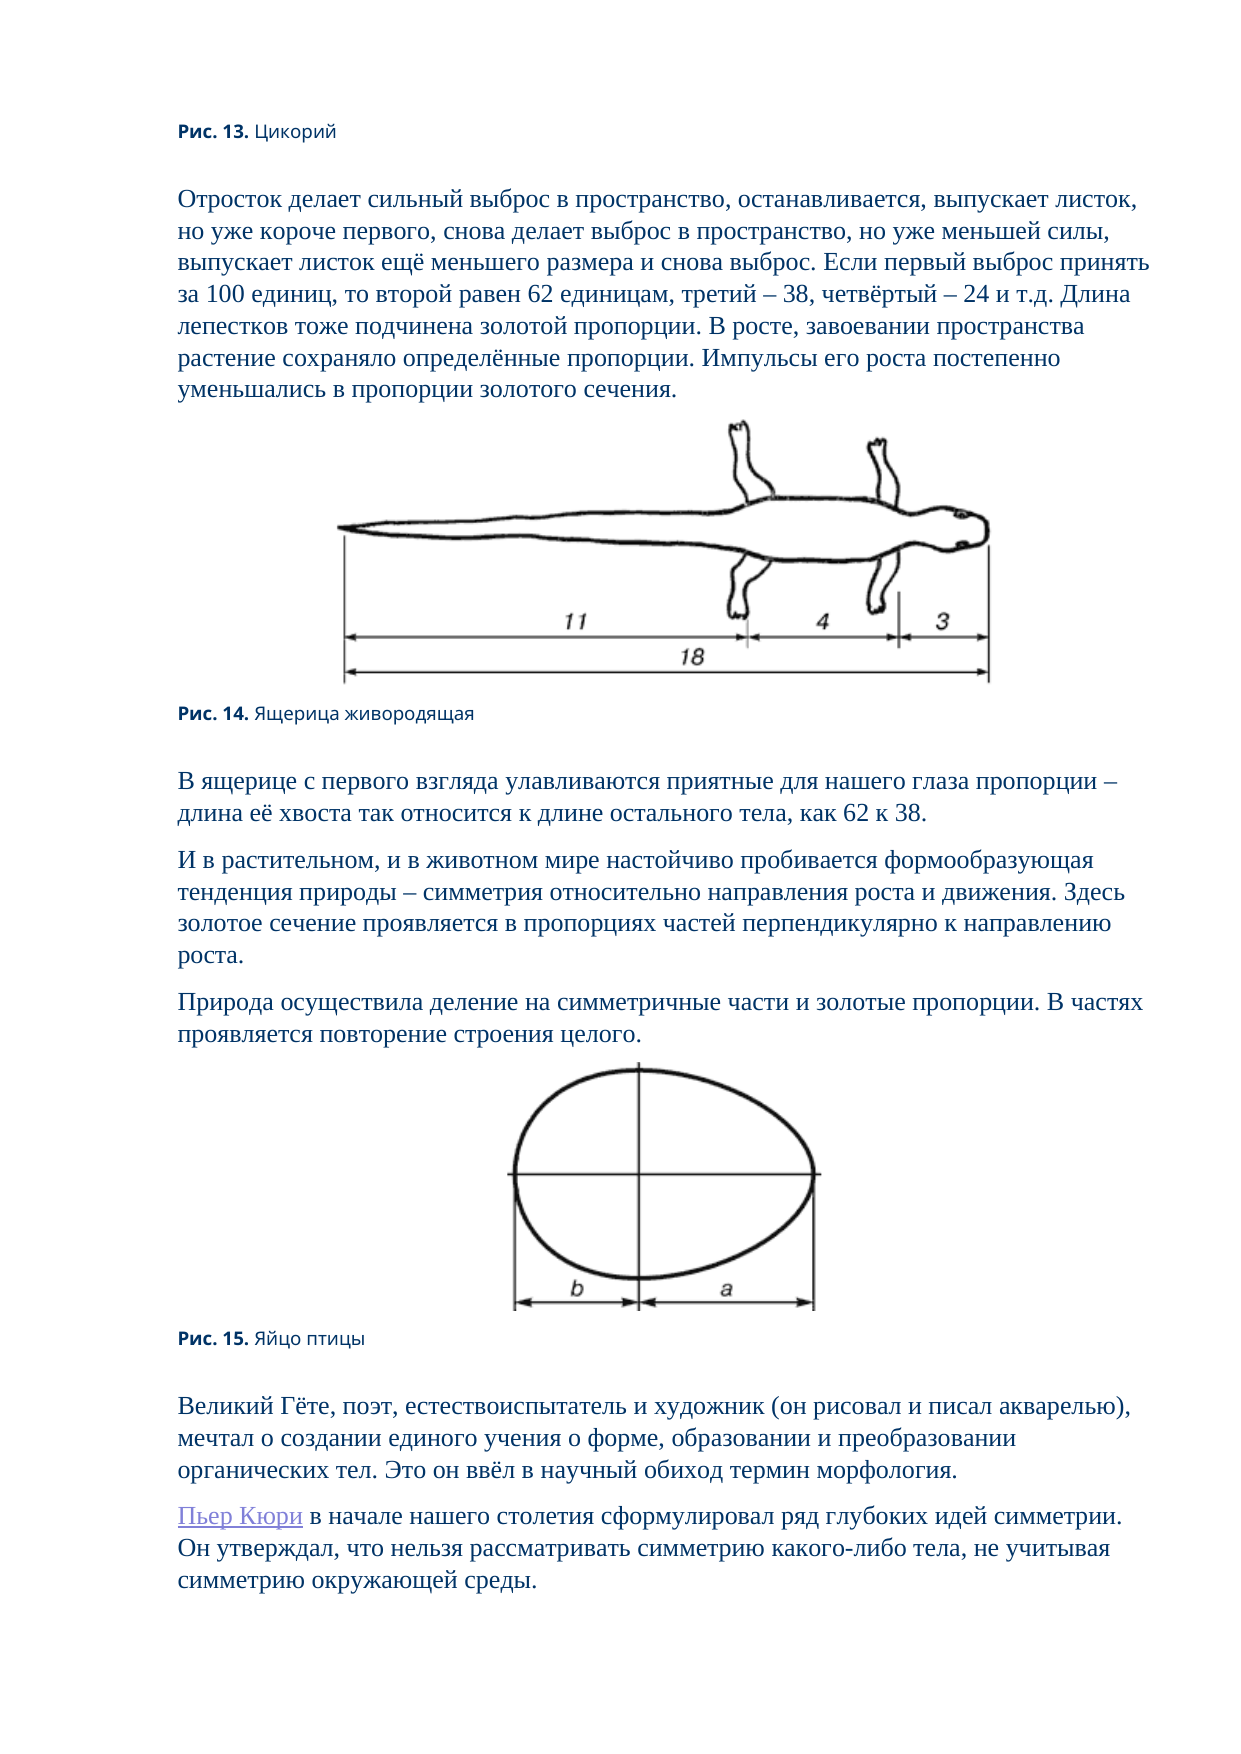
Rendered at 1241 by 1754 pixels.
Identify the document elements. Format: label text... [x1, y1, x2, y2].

text Рис. 15. Яйцо птицы [177, 1325, 1152, 1351]
text Великий Гёте, поэт, естествоиспытатель и художник (он рисовал и писал акварелью), мечтал о создании единого учения о форме, образовании и преобразовании органических тел. Это он ввёл в научный обиход термин морфология. [177, 1388, 1152, 1484]
text Природа осуществила деление на симметричные части и золотые пропорции. В частях проявляется повторение строения целого. [177, 984, 1152, 1048]
text И в растительном, и в животном мире настойчиво пробивается формообразующая тенденция природы – симметрия относительно направления роста и движения. Здесь золотое сечение проявляется в пропорциях частей перпендикулярно к направлению роста. [177, 842, 1152, 969]
text Отросток делает сильный выброс в пространство, останавливается, выпускает листок, но уже короче первого, снова делает выброс в пространство, но уже меньшей силы, выпускает листок ещё меньшего размера и снова выброс. Если первый выброс принять за 100 единиц, то второй равен 62 единицам, третий – 38, четвёртый – 24 и т.д. Длина лепестков тоже подчинена золотой пропорции. В росте, завоевании пространства растение сохраняло определённые пропорции. Импульсы его роста постепенно уменьшались в пропорции золотого сечения. [177, 181, 1152, 403]
text Рис. 13. Цикорий [177, 118, 1152, 144]
picture [336, 418, 993, 686]
text В ящерице с первого взгляда улавливаются приятные для нашего глаза пропорции – длина её хвоста так относится к длине остального тела, как 62 к 38. [177, 763, 1152, 827]
picture [507, 1062, 822, 1311]
text Пьер Кюри в начале нашего столетия сформулировал ряд глубоких идей симметрии. Он утверждал, что нельзя рассматривать симметрию какого-либо тела, не учитывая симметрию окружающей среды. [177, 1499, 1152, 1594]
text Рис. 14. Ящерица живородящая [177, 700, 1152, 726]
